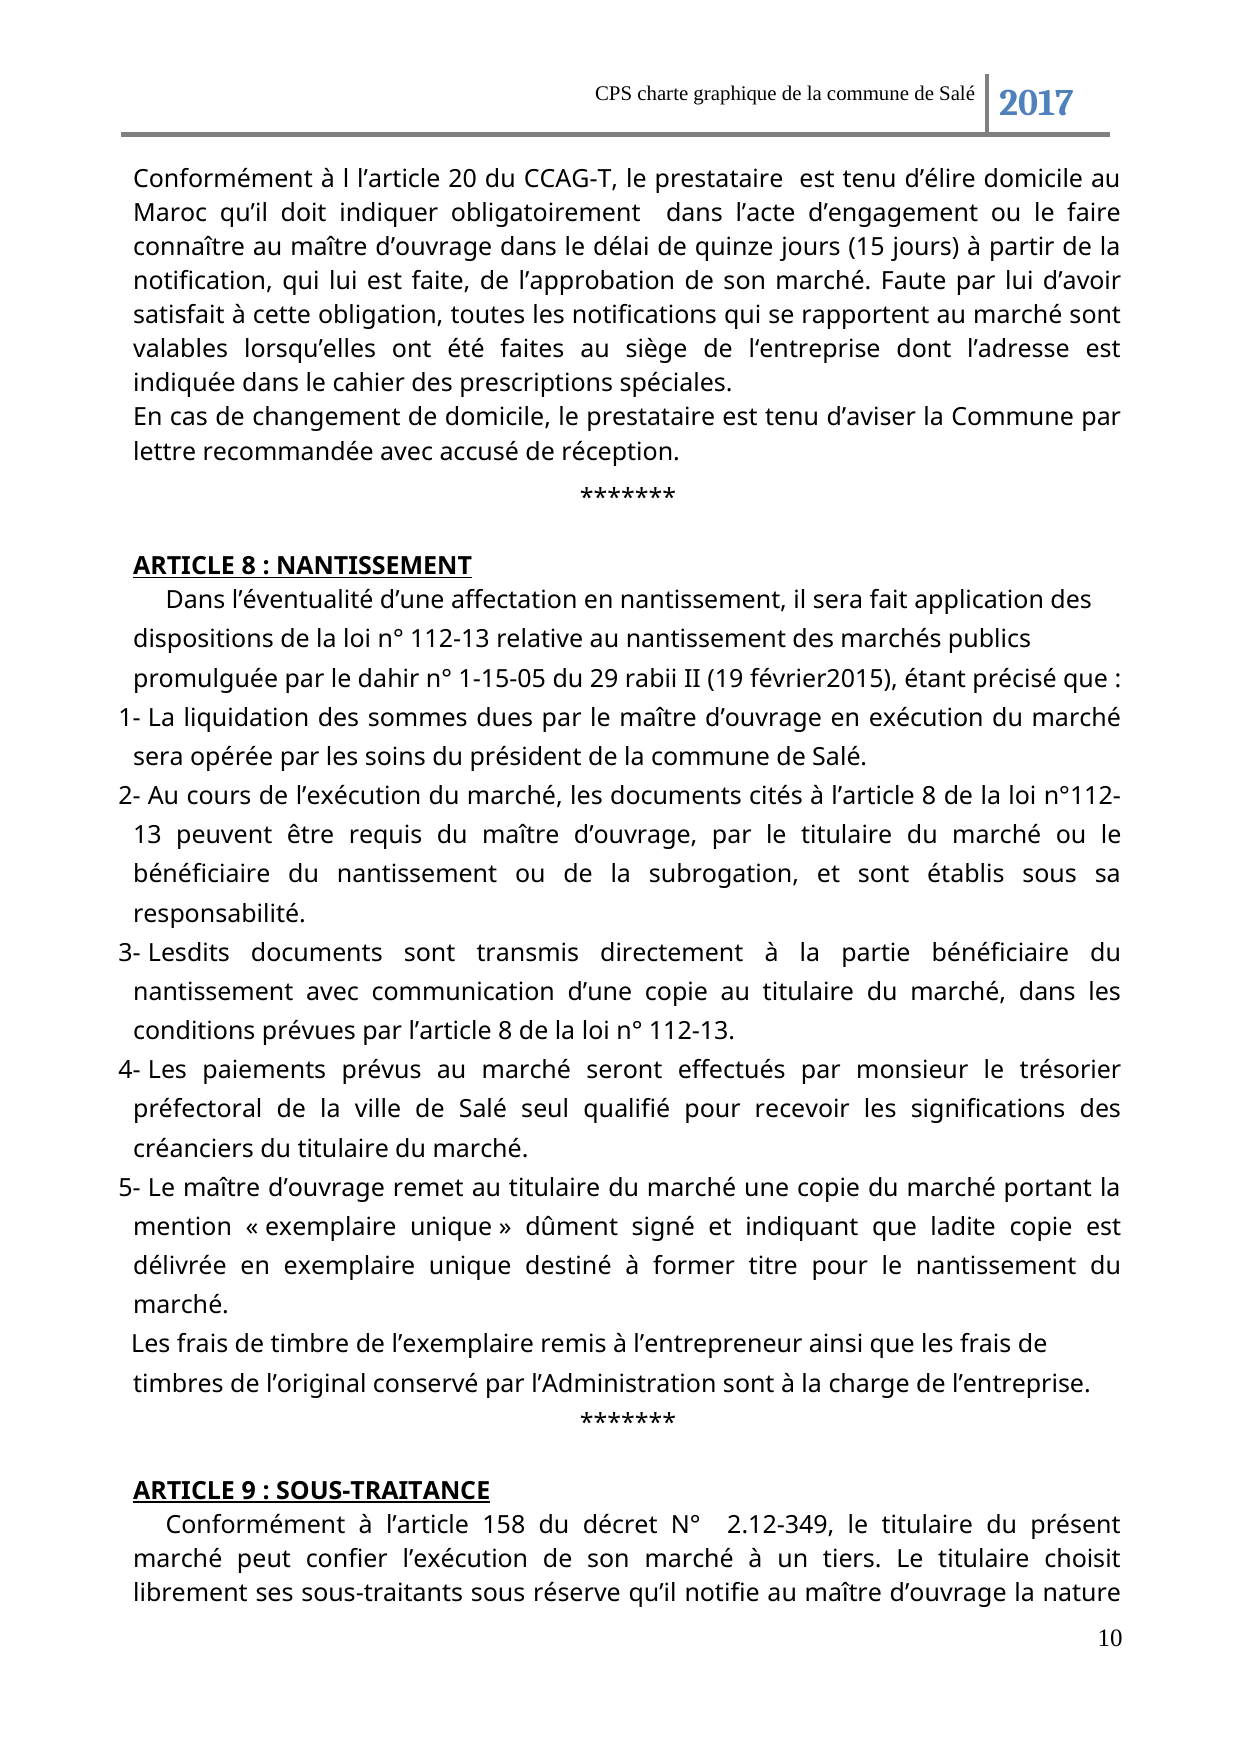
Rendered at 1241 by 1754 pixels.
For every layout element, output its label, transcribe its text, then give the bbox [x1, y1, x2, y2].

text ******* [133, 1404, 1122, 1438]
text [133, 1507, 1122, 1609]
list Les paiements prévus au marché seront effectués par monsieur le trésorier préfectoral de la ville de Salé seul qualifié pour recevoir les significations des créanciers du titulaire du marché. [118, 1052, 1122, 1164]
list Lesdits documents sont transmis directement à la partie bénéficiaire du nantissement avec communication d’une copie au titulaire du marché, dans les conditions prévues par l’article 8 de la loi n° 112-13. [118, 934, 1122, 1047]
list Au cours de l’exécution du marché, les documents cités à l’article 8 de la loi n°112-13 peuvent être requis du maître d’ouvrage, par le titulaire du marché ou le bénéficiaire du nantissement ou de la subrogation, et sont établis sous sa responsabilité. [118, 778, 1122, 929]
text Dans l’éventualité d’une affectation en nantissement, il sera fait application des dispositions de la loi n° 112-13 relative au nantissement des marchés publics promulguée par le dahir n° 1-15-05 du 29 rabii II (19 février2015), étant précisé que : [133, 582, 1122, 694]
text Article 8 : NANTISSEMENT [133, 548, 1122, 582]
text Les frais de timbre de l’exemplaire remis à l’entrepreneur ainsi que les frais de timbres de l’original conservé par l’Administration sont à la charge de l’entreprise. [118, 1326, 1122, 1399]
text ******* [133, 480, 1122, 514]
list La liquidation des sommes dues par le maître d’ouvrage en exécution du marché sera opérée par les soins du président de la commune de Salé. [118, 699, 1122, 773]
list Le maître d’ouvrage remet au titulaire du marché une copie du marché portant la mention « exemplaire unique » dûment signé et indiquant que ladite copie est délivrée en exemplaire unique destiné à former titre pour le nantissement du marché. [118, 1169, 1122, 1321]
text Article 9 : sous-traitance [133, 1472, 1122, 1507]
text En cas de changement de domicile, le prestataire est tenu d’aviser la Commune par lettre recommandée avec accusé de réception. [133, 399, 1122, 467]
text Conformément à l l’article 20 du CCAG-T, le prestataire est tenu d’élire domicile au Maroc qu’il doit indiquer obligatoirement dans l’acte d’engagement ou le faire connaître au maître d’ouvrage dans le délai de quinze jours (15 jours) à partir de la notification, qui lui est faite, de l’approbation de son marché. Faute par lui d’avoir satisfait à cette obligation, toutes les notifications qui se rapportent au marché sont valables lorsqu’elles ont été faites au siège de l‘entreprise dont l’adresse est indiquée dans le cahier des prescriptions spéciales. [133, 161, 1122, 399]
